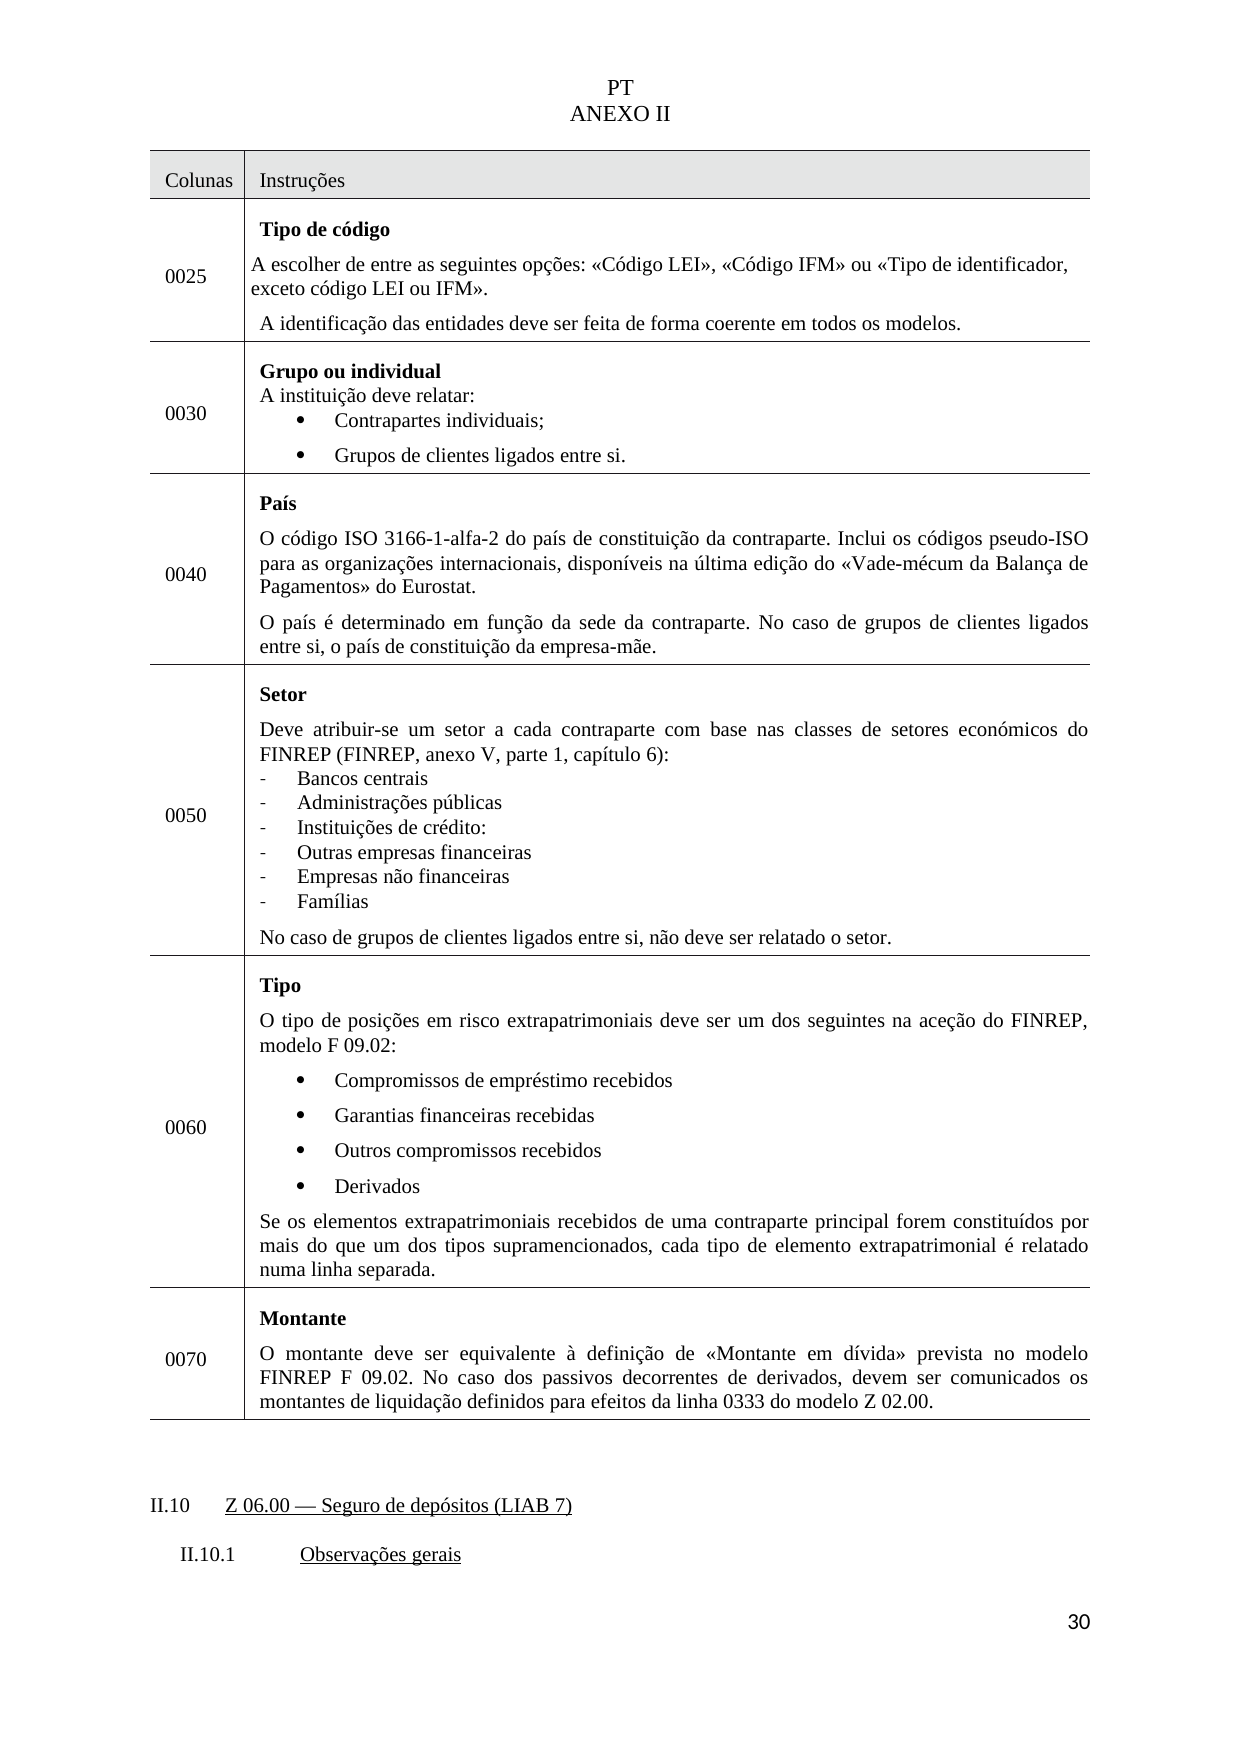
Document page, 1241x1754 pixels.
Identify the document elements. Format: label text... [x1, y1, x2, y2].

table_cell 0070 [150, 1288, 244, 1419]
table_cell 0040 [150, 474, 244, 664]
table_cell Tipo de código A escolher de entre as seguintes opções: «Código LEI», «Código IFM» ou «Tipo de identificador, exceto código LEI ou IFM». A identificação das entidades deve ser feita de forma coerente em todos os modelos. [245, 199, 1090, 341]
table_cell Tipo O tipo de posições em risco extrapatrimoniais deve ser um dos seguintes na aceção do FINREP, modelo F 09.02: Compromissos de empréstimo recebidos Garantias financeiras recebidas Outros compromissos recebidos Derivados Se os elementos extrapatrimoniais recebidos de uma contraparte principal forem constituídos por mais do que um dos tipos supramencionados, cada tipo de elemento extrapatrimonial é relatado numa linha separada. [245, 956, 1090, 1287]
table_header Colunas [150, 151, 244, 198]
table_cell País O código ISO 3166-1-alfa-2 do país de constituição da contraparte. Inclui os códigos pseudo-ISO para as organizações internacionais, disponíveis na última edição do «Vade-mécum da Balança de Pagamentos» do Eurostat. O país é determinado em função da sede da contraparte. No caso de grupos de clientes ligados entre si, o país de constituição da empresa-mãe. [245, 474, 1090, 664]
table_cell 0030 [150, 342, 244, 473]
table_cell Grupo ou individual A instituição deve relatar: Contrapartes individuais; Grupos de clientes ligados entre si. [245, 342, 1090, 473]
list Z 06.00 — Seguro de depósitos (LIAB 7) [150, 1493, 1090, 1517]
table_cell Montante O montante deve ser equivalente à definição de «Montante em dívida» prevista no modelo FINREP F 09.02. No caso dos passivos decorrentes de derivados, devem ser comunicados os montantes de liquidação definidos para efeitos da linha 0333 do modelo Z 02.00. [245, 1288, 1090, 1419]
table_cell 0050 [150, 665, 244, 955]
table_cell 0025 [150, 199, 244, 341]
text Observações gerais [180, 1542, 1090, 1566]
table_cell 0060 [150, 956, 244, 1287]
table_cell Setor Deve atribuir-se um setor a cada contraparte com base nas classes de setores económicos do FINREP (FINREP, anexo V, parte 1, capítulo 6): Bancos centrais Administrações públicas Instituições de crédito: Outras empresas financeiras Empresas não financeiras Famílias No caso de grupos de clientes ligados entre si, não deve ser relatado o setor. [245, 665, 1090, 955]
table_header Instruções [245, 151, 1090, 198]
